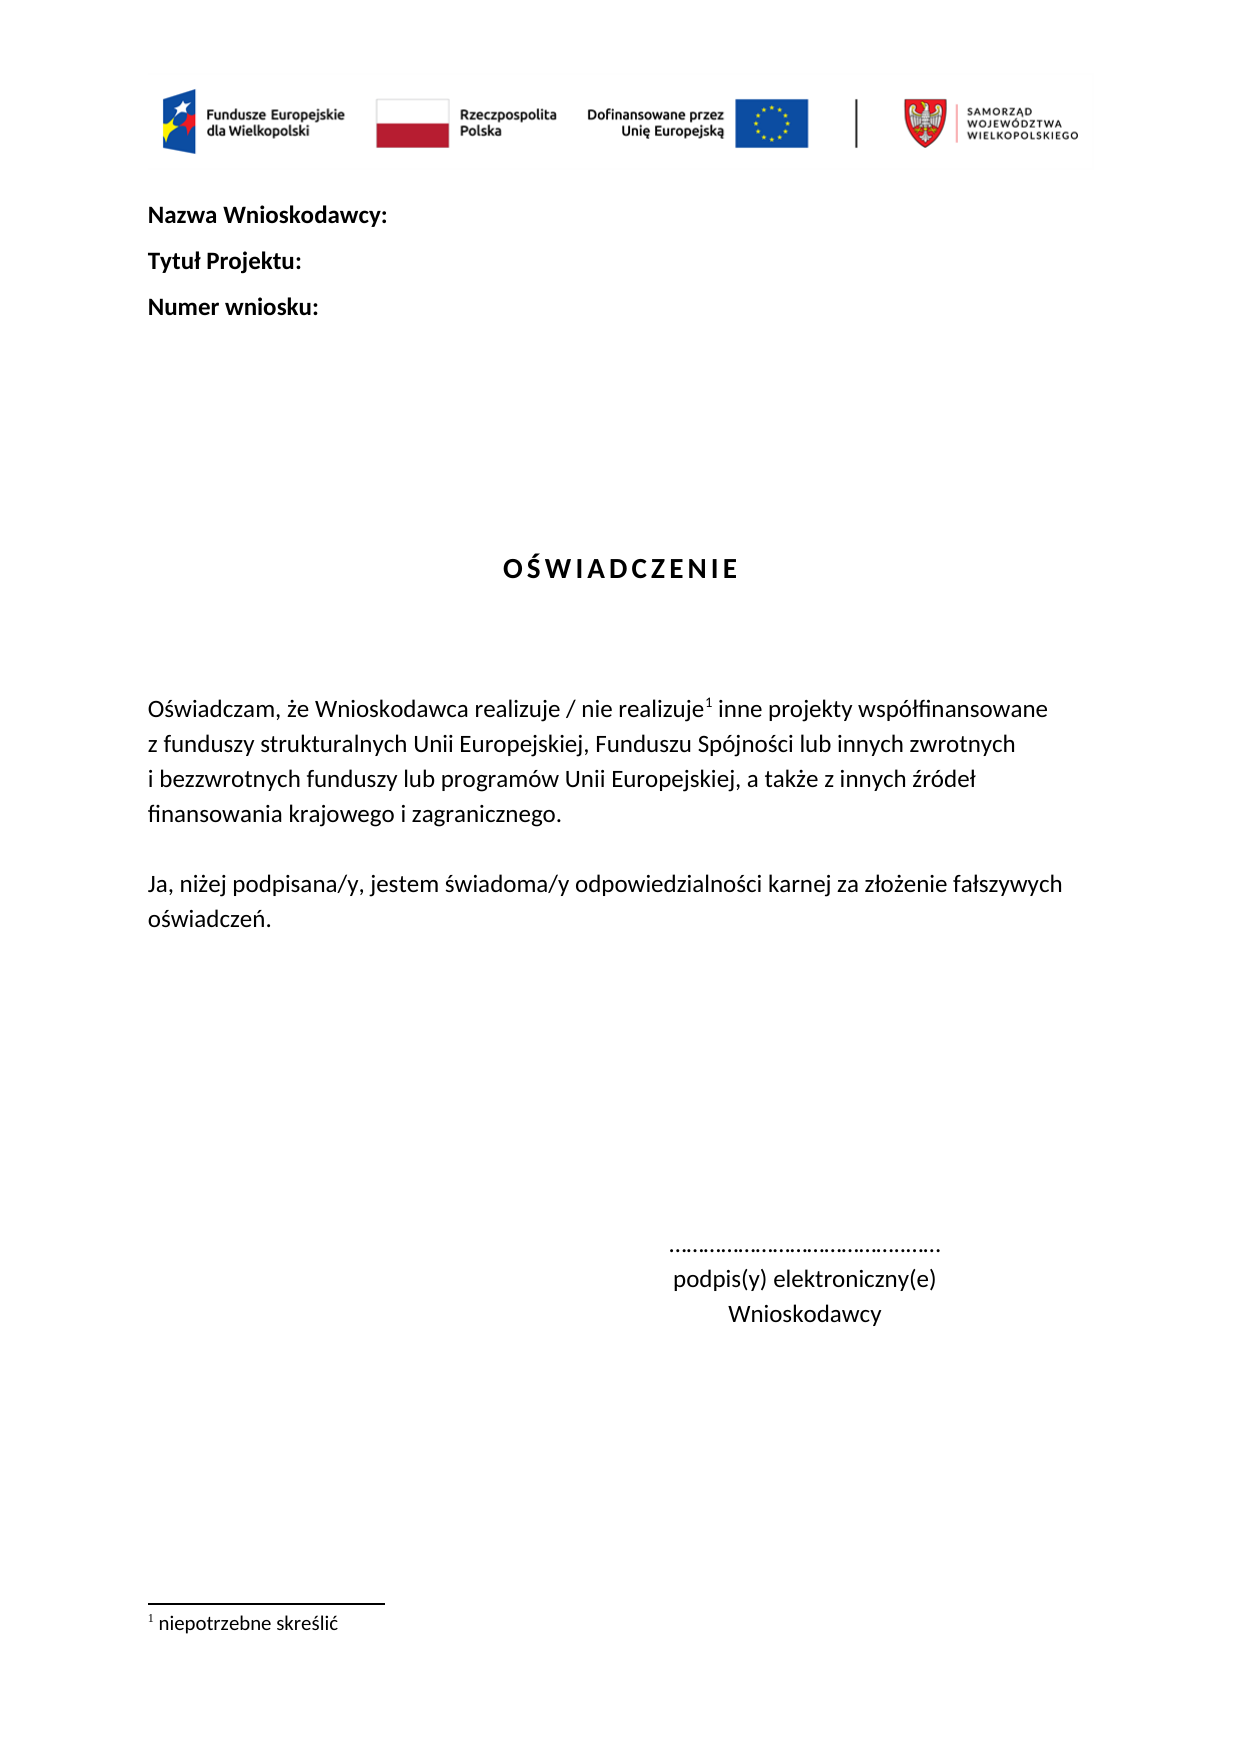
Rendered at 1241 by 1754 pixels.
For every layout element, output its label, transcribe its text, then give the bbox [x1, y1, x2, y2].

picture [147, 73, 1094, 170]
text Oświadczam, że Wnioskodawca realizuje / nie realizuje inne projekty współfinansowane z funduszy strukturalnych Unii Europejskiej, Funduszu Spójności lub innych zwrotnych i bezzwrotnych funduszy lub programów Unii Europejskiej, a także z innych źródeł finansowania krajowego i zagranicznego. [148, 693, 1092, 828]
text Nazwa Wnioskodawcy: [148, 200, 1092, 230]
text Numer wniosku: [148, 291, 1092, 322]
text Wnioskodawcy [517, 1298, 1092, 1328]
text Ja, niżej podpisana/y, jestem świadoma/y odpowiedzialności karnej za złożenie fałszywych oświadczeń. [148, 868, 1092, 933]
text Tytuł Projektu: [148, 245, 1092, 276]
text …………………………………..…… [517, 1228, 1092, 1258]
text podpis(y) elektroniczny(e) [517, 1263, 1092, 1293]
text OŚWIADCZENIE [148, 551, 1092, 586]
